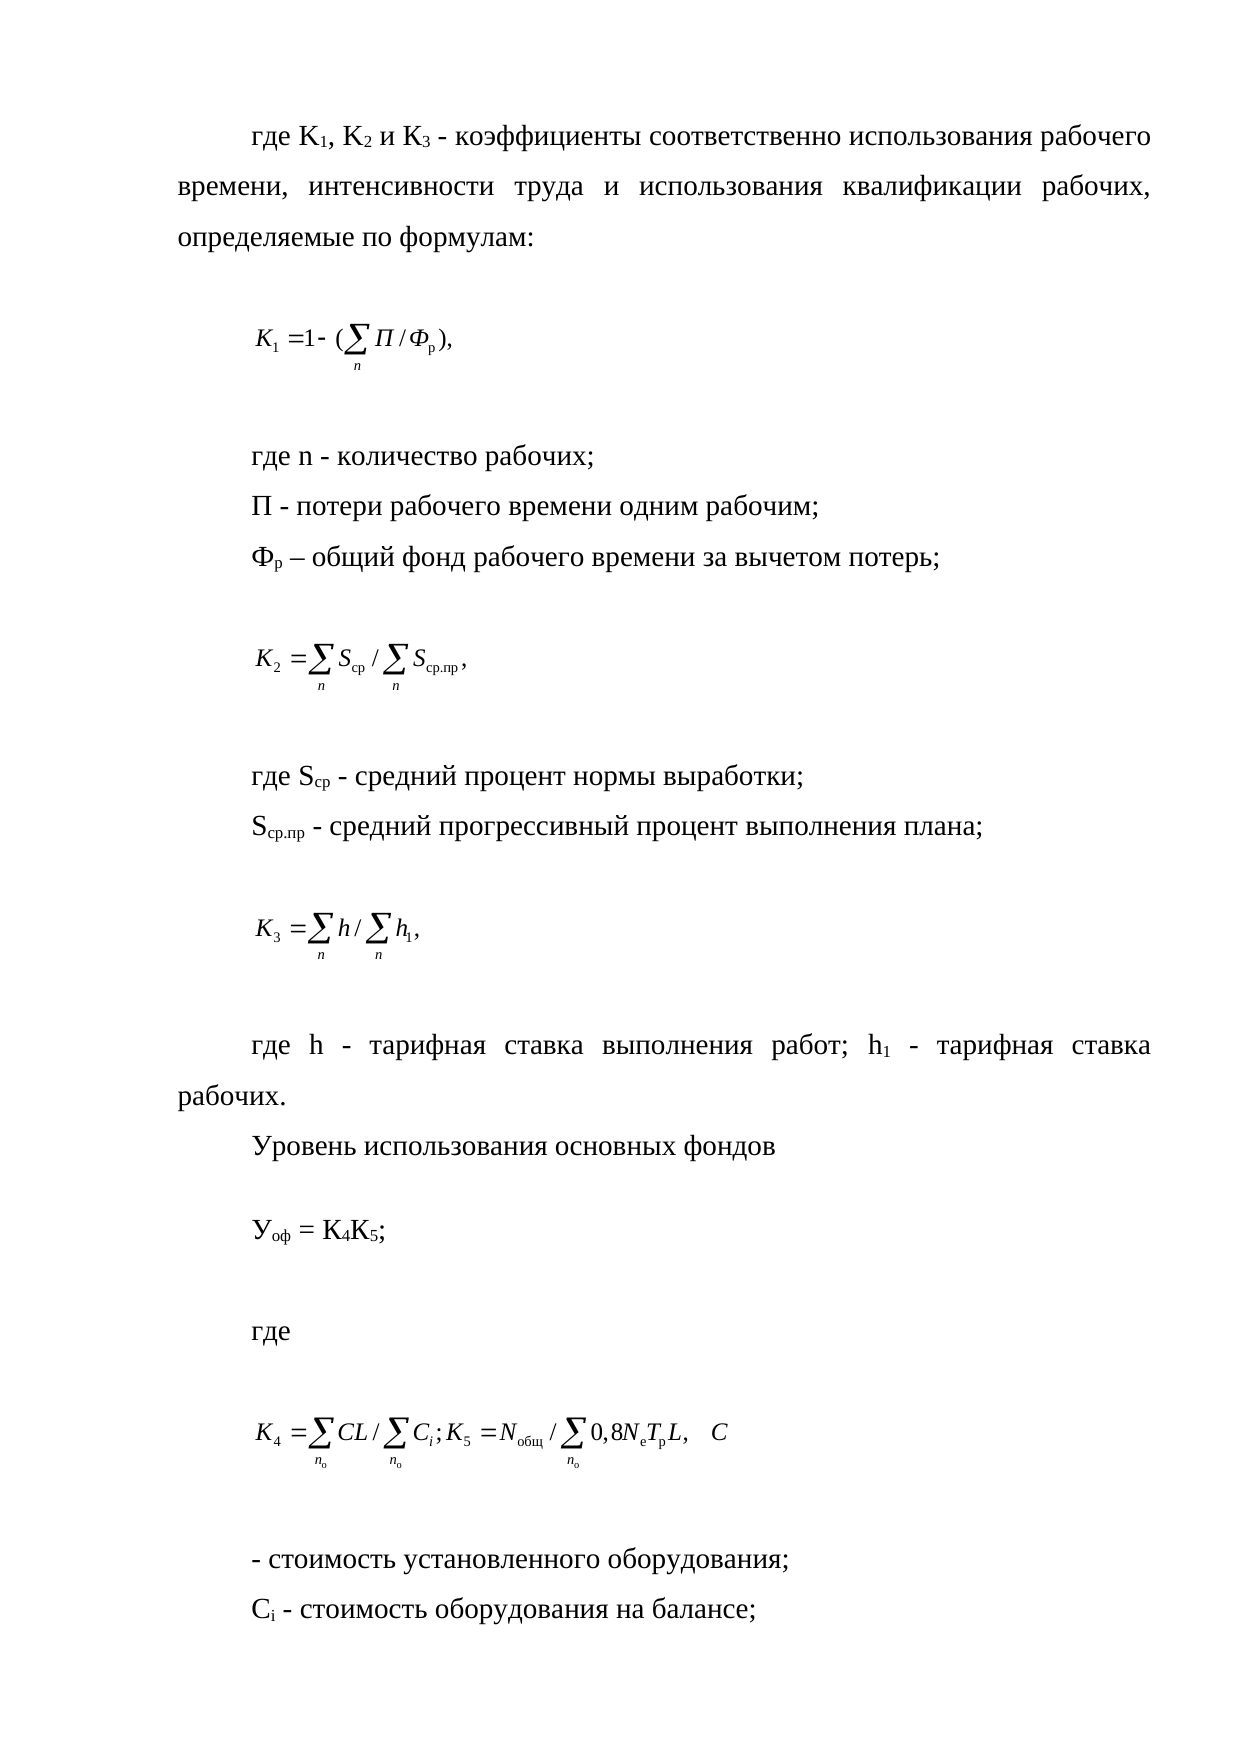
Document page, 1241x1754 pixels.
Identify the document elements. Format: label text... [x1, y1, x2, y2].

text где [177, 1313, 1152, 1346]
text Уоф = К4К5; [177, 1212, 1152, 1246]
text где K1, K2 и К3 - коэффициенты соответственно использования рабочего времени, интенсивности труда и использования квалификации рабочих, определяемые по формулам: [177, 118, 1152, 252]
text где n - количество рабочих; [177, 438, 1152, 472]
text где h - тарифная ставка выполнения работ; h1 - тарифная ставка рабочих. [177, 1027, 1152, 1111]
text Sср.пр - средний прогрессивный процент выполнения плана; [177, 808, 1152, 842]
text - стоимость установленного оборудования; [177, 1541, 1152, 1575]
text где Sср - средний процент нормы выработки; [177, 758, 1152, 791]
text Фр – общий фонд рабочего времени за вычетом потерь; [177, 539, 1152, 572]
text Сi - стоимость оборудования на балансе; [177, 1592, 1152, 1625]
subtitle Уровень использования основных фондов [177, 1128, 1152, 1162]
text П - потери рабочего времени одним рабочим; [177, 488, 1152, 522]
